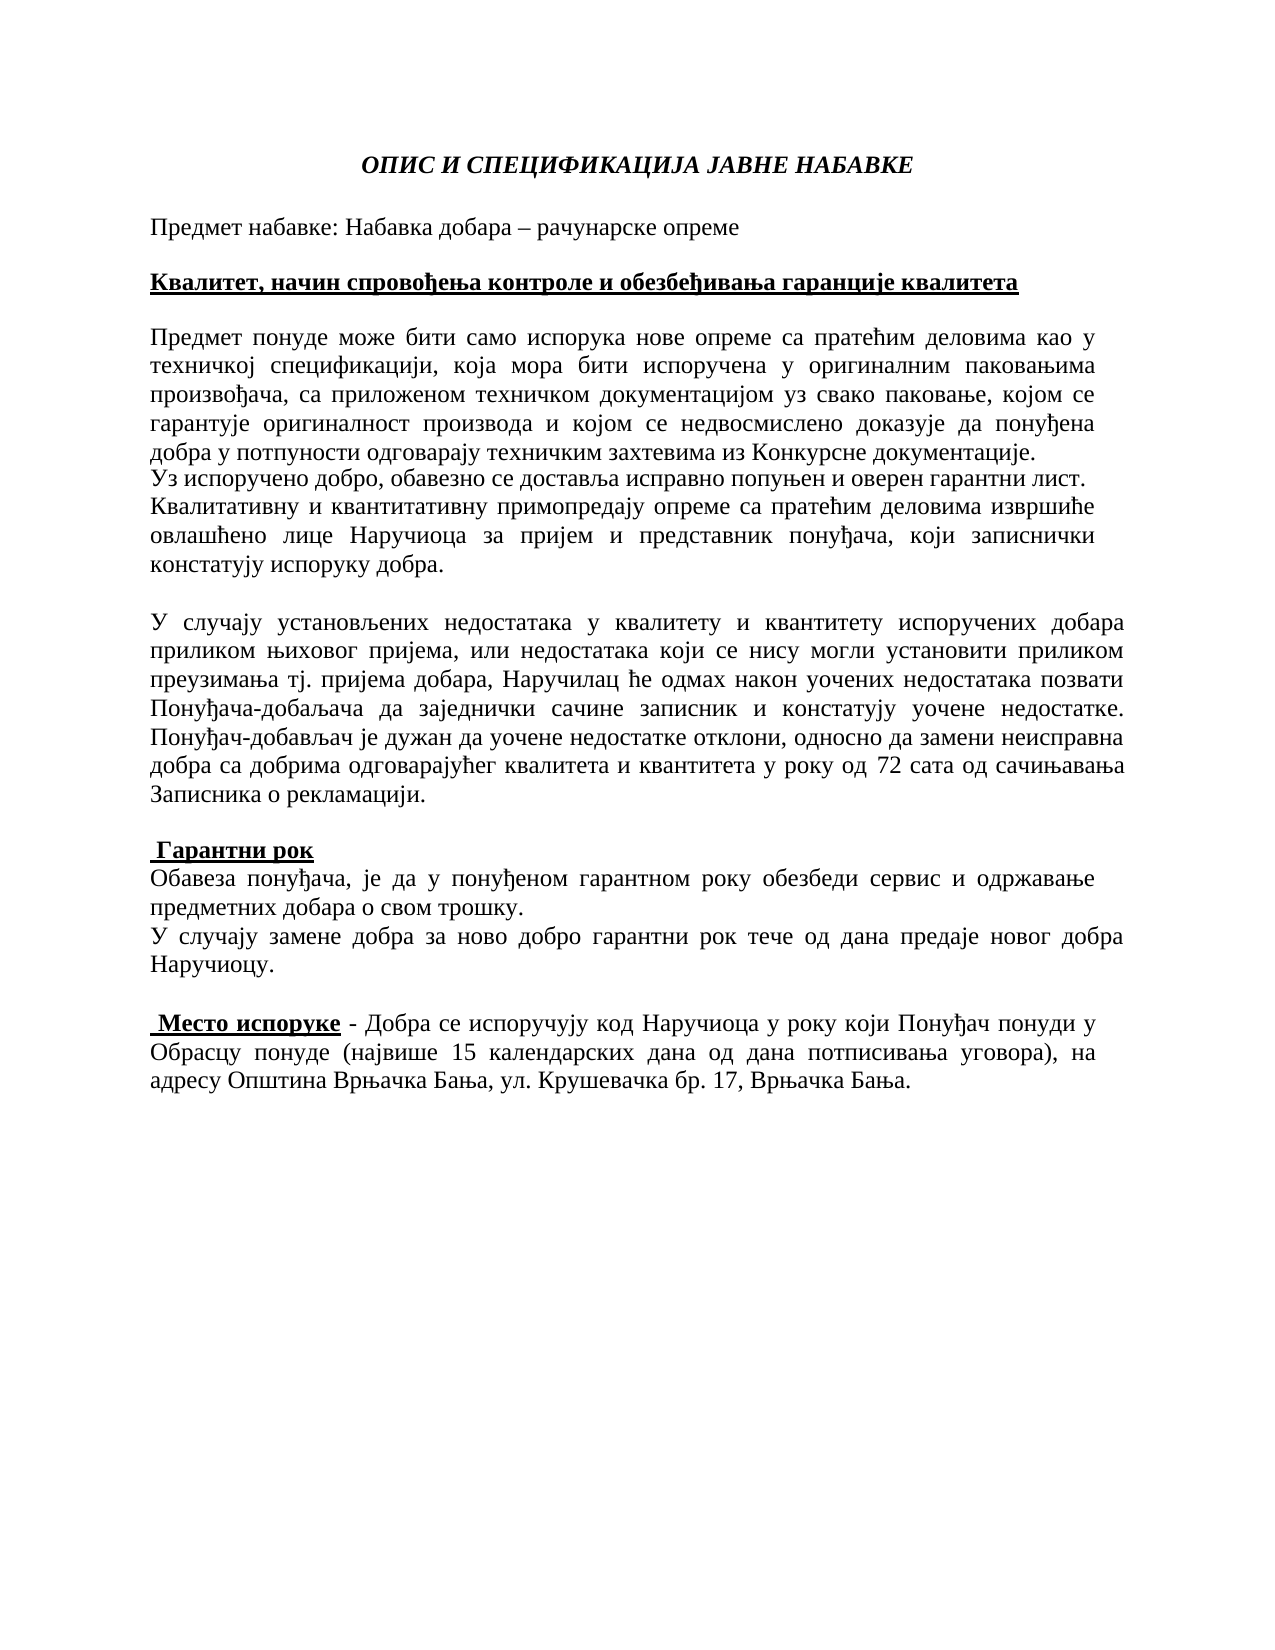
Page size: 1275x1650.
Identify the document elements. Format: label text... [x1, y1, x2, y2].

text Гарантни рок [150, 837, 1125, 863]
text Предмет понуде може бити само испорука нове опреме са пратећим деловима као у техничкој спецификацији, која мора бити испоручена у оригиналним паковањима произвођача, са приложеном техничком документацијом уз свако паковање, којом се гарантује оригиналност производа и којом се недвосмислено доказује да понуђена добра у потпуности одговарају техничким захтевима из Конкурсне документације. [150, 322, 1096, 465]
text Квалитативну и квантитативну примопредају опреме са пратећим деловима извршиће овлашћено лице Наручиоца за пријем и представник понуђача, који записнички констатују испоруку добра. [150, 491, 1096, 578]
text У случају установљених недостатака у квалитету и квантитету испоручених добара приликом њиховог пријема, или недостатака који се нису могли установити приликом преузимања тј. пријема добара, Наручилац ће одмах након уочених недостатака позвати Понуђача-добаљача да заједнички сачине записник и констатују уочене недостатке. Понуђач-добављач је дужан да уочене недостатке отклони, односно да замени неисправна добра са добрима одговарајућег квалитета и квантитета у року од 72 сата од сачињавања Записника о рекламацији. [150, 607, 1125, 808]
text Место испоруке - Добра се испоручују код Наручиоца у року који Понуђач понуди у Обрасцу понуде (највише 15 календарских дана од дана потписивања уговора), на адресу Општина Врњачка Бања, ул. Крушевачка бр. 17, Врњачка Бања. [150, 1008, 1096, 1094]
text Обавеза понуђача, је да у понуђеном гарантном року обезбеди сервис и одржавање предметних добара о свом трошку. [150, 863, 1096, 921]
text Уз испоручено добро, обавезно се доставља исправно попуњен и оверен гарантни лист. [150, 465, 1125, 491]
text ОПИС И СПЕЦИФИКАЦИЈА ЈАВНЕ НАБАВКЕ [150, 150, 1125, 179]
text Квалитет, начин спровођења контроле и обезбеђивања гаранције квалитета [150, 269, 1125, 295]
text У случају замене добра за ново добро гарантни рок тече од дана предаје новог добра Наручиоцу. [150, 921, 1125, 978]
text Предмет набавке: Набавка добара – рачунарске опреме [150, 212, 1125, 241]
